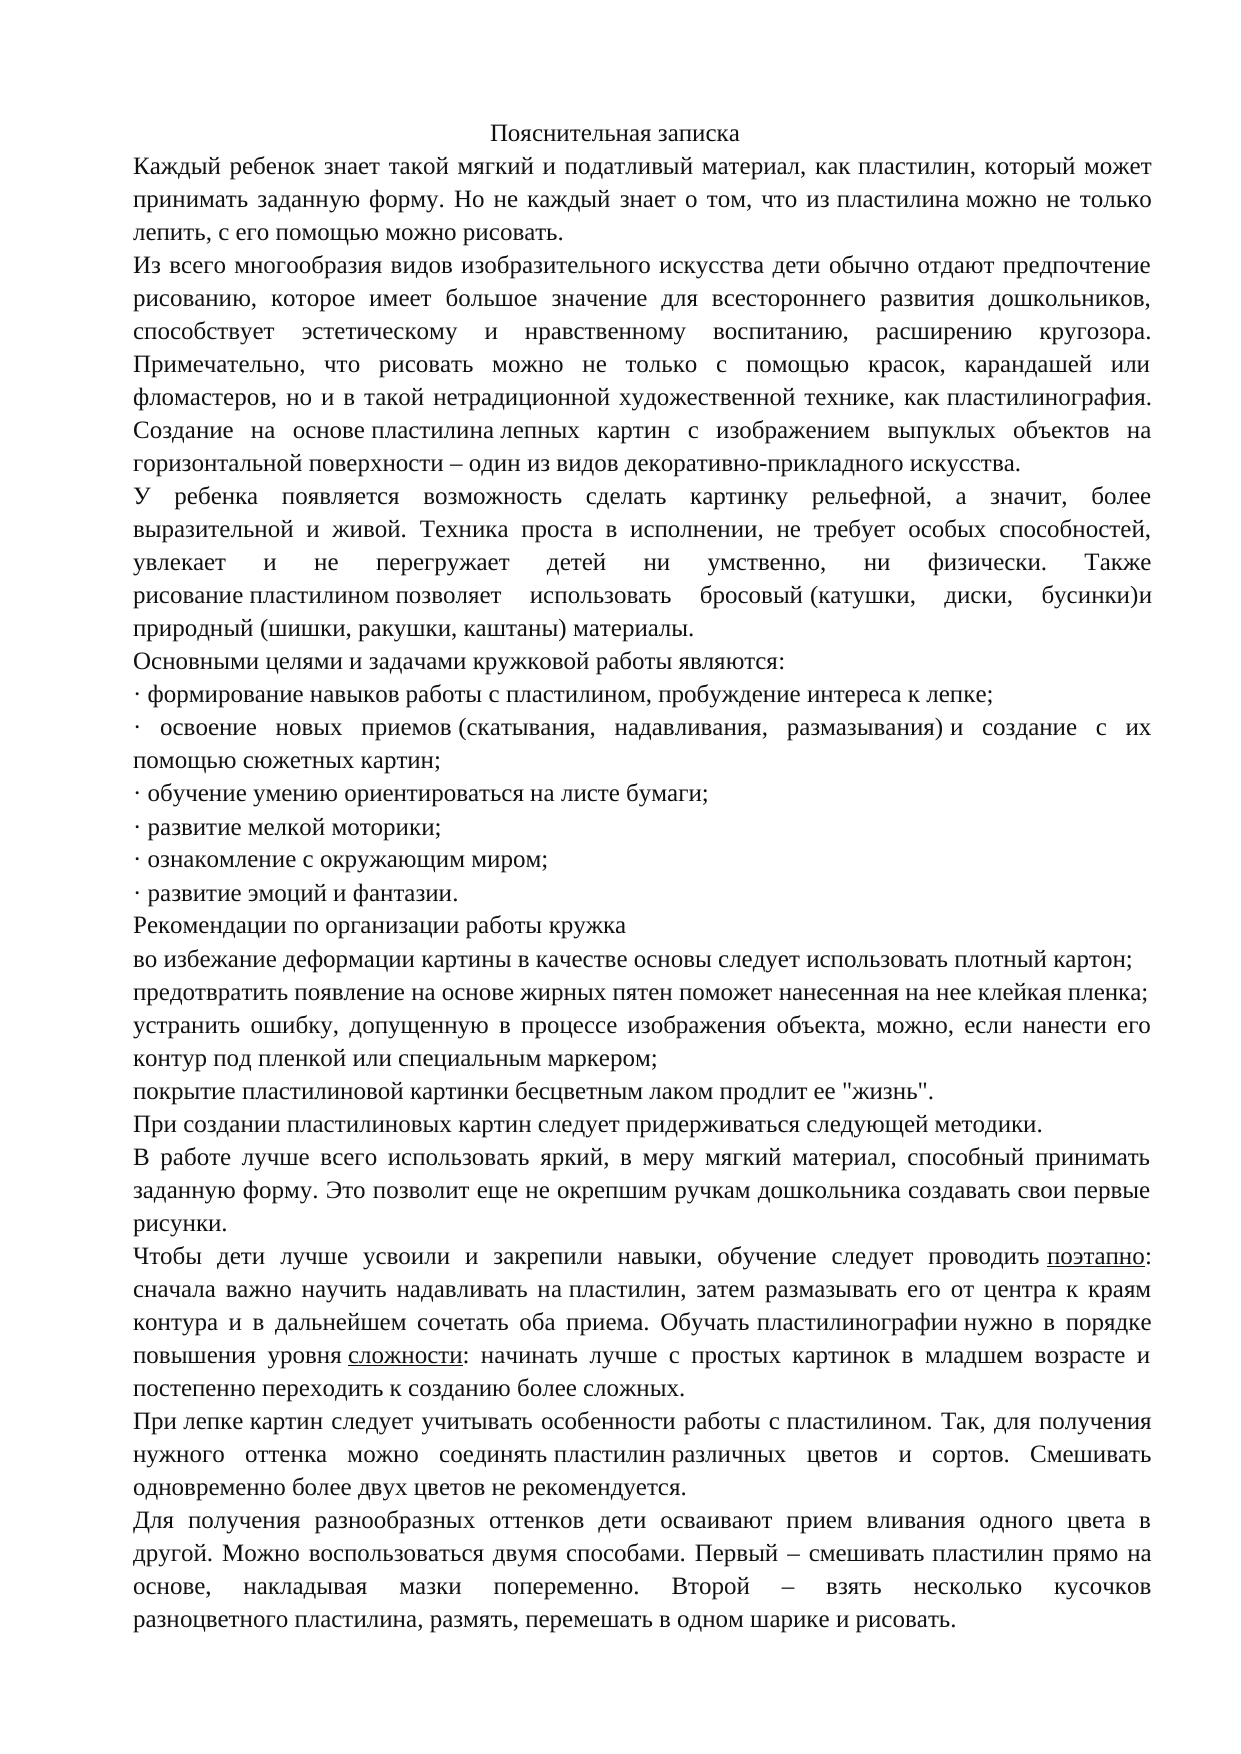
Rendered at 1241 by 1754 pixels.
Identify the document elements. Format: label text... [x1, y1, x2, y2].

text Чтобы дети лучше усвоили и закрепили навыки, обучение следует проводить поэтапно: сначала важно научить надавливать на пластилин, затем размазывать его от центра к краям контура и в дальнейшем сочетать оба приема. Обучать пластилинографии нужно в порядке повышения уровня сложности: начинать лучше с простых картинок в младшем возрасте и постепенно переходить к созданию более сложных. [133, 1241, 1152, 1402]
text · обучение умению ориентироваться на листе бумаги; [133, 778, 1152, 807]
text При создании пластилиновых картин следует придерживаться следующей методики. [133, 1109, 1152, 1137]
text Каждый ребенок знает такой мягкий и податливый материал, как пластилин, который может принимать заданную форму. Но не каждый знает о том, что из пластилина можно не только лепить, с его помощью можно рисовать. [133, 151, 1152, 246]
text Пояснительная записка [177, 118, 1152, 147]
text · развитие мелкой моторики; [133, 812, 1152, 840]
text В работе лучше всего использовать яркий, в меру мягкий материал, способный принимать заданную форму. Это позволит еще не окрепшим ручкам дошкольника создавать свои первые рисунки. [133, 1142, 1152, 1237]
text покрытие пластилиновой картинки бесцветным лаком продлит ее "жизнь". [133, 1076, 1152, 1104]
text предотвратить появление на основе жирных пятен поможет нанесенная на нее клейкая пленка; [133, 977, 1152, 1005]
text · развитие эмоций и фантазии. [133, 878, 1152, 906]
text · ознакомление с окружающим миром; [133, 844, 1152, 873]
text · освоение новых приемов (скатывания, надавливания, размазывания) и создание с их помощью сюжетных картин; [133, 712, 1152, 774]
text При лепке картин следует учитывать особенности работы с пластилином. Так, для получения нужного оттенка можно соединять пластилин различных цветов и сортов. Смешивать одновременно более двух цветов не рекомендуется. [133, 1406, 1152, 1501]
text Из всего многообразия видов изобразительного искусства дети обычно отдают предпочтение рисованию, которое имеет большое значение для всестороннего развития дошкольников, способствует эстетическому и нравственному воспитанию, расширению кругозора. Примечательно, что рисовать можно не только с помощью красок, карандашей или фломастеров, но и в такой нетрадиционной художественной технике, как пластилинография. Создание на основе пластилина лепных картин с изображением выпуклых объектов на горизонтальной поверхности – один из видов декоративно-прикладного искусства. [133, 250, 1152, 477]
text во избежание деформации картины в качестве основы следует использовать плотный картон; [133, 944, 1152, 972]
text · формирование навыков работы с пластилином, пробуждение интереса к лепке; [133, 679, 1152, 708]
text Основными целями и задачами кружковой работы являются: [133, 646, 1152, 675]
text Для получения разнообразных оттенков дети осваивают прием вливания одного цвета в другой. Можно воспользоваться двумя способами. Первый – смешивать пластилин прямо на основе, накладывая мазки попеременно. Второй – взять несколько кусочков разноцветного пластилина, размять, перемешать в одном шарике и рисовать. [133, 1505, 1152, 1633]
text У ребенка появляется возможность сделать картинку рельефной, а значит, более выразительной и живой. Техника проста в исполнении, не требует особых способностей, увлекает и не перегружает детей ни умственно, ни физически. Также рисование пластилином позволяет использовать бросовый (катушки, диски, бусинки)и природный (шишки, ракушки, каштаны) материалы. [133, 481, 1152, 642]
text Рекомендации по организации работы кружка [133, 911, 1152, 939]
text устранить ошибку, допущенную в процессе изображения объекта, можно, если нанести его контур под пленкой или специальным маркером; [133, 1010, 1152, 1071]
